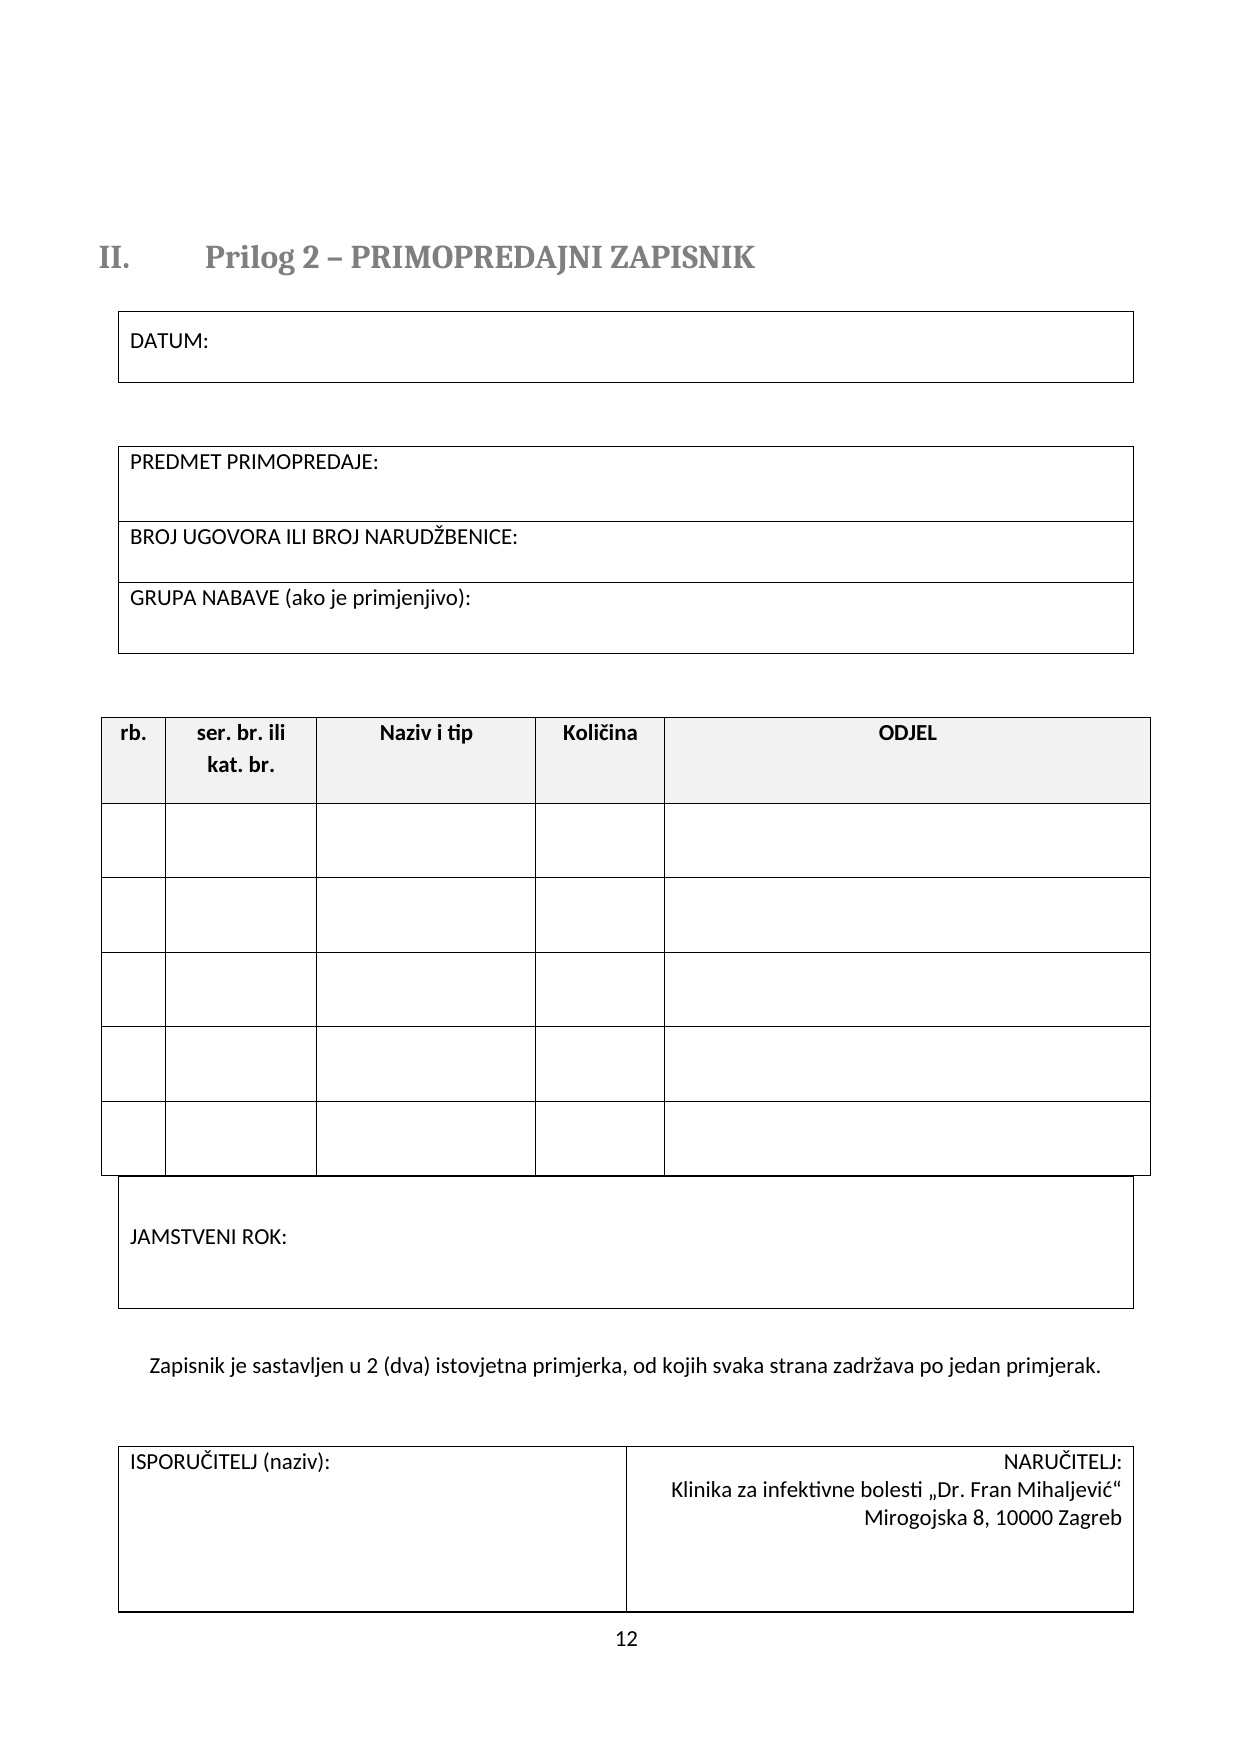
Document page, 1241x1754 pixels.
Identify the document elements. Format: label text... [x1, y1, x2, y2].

table_cell [317, 804, 535, 877]
table_header PREDMET PRIMOPREDAJE: [119, 447, 1133, 521]
list Zapisnik je sastavljen u 2 (dva) istovjetna primjerka, od kojih svaka strana zadržava po jedan primjerak. [130, 1351, 1122, 1379]
table_cell [102, 804, 165, 877]
table_cell [166, 1027, 316, 1101]
table_cell [166, 878, 316, 952]
table_cell [102, 1027, 165, 1101]
table_cell GRUPA NABAVE (ako je primjenjivo): [119, 583, 1133, 653]
table_header rb. [102, 718, 165, 803]
table_cell [536, 1027, 664, 1101]
table_cell [665, 878, 1150, 952]
table_header ser. br. ili kat. br. [166, 718, 316, 803]
table_cell [317, 878, 535, 952]
table_cell [536, 1102, 664, 1175]
table_cell [166, 804, 316, 877]
table_cell [102, 1102, 165, 1175]
table_cell BROJ UGOVORA ILI BROJ NARUDŽBENICE: [119, 522, 1133, 582]
table_cell [102, 878, 165, 952]
table_cell [665, 953, 1150, 1026]
table_cell [166, 953, 316, 1026]
table_cell [536, 953, 664, 1026]
table_header JAMSTVENI ROK: [119, 1177, 1133, 1308]
table_cell [317, 1102, 535, 1175]
table_cell [536, 878, 664, 952]
table_cell [665, 1102, 1150, 1175]
table_cell [102, 953, 165, 1026]
text Prilog 2 – PRIMOPREDAJNI ZAPISNIK [130, 239, 1122, 277]
table_header ODJEL [665, 718, 1150, 803]
table_cell [665, 804, 1150, 877]
table_cell [166, 1102, 316, 1175]
table_header Naziv i tip [317, 718, 535, 803]
table_cell [317, 953, 535, 1026]
table_header ISPORUČITELJ (naziv): [119, 1447, 626, 1611]
table_cell [317, 1027, 535, 1101]
table_header Količina [536, 718, 664, 803]
table_header NARUČITELJ: Klinika za infektivne bolesti „Dr. Fran Mihaljević“ Mirogojska 8, 10000 Zagreb [627, 1447, 1133, 1611]
table_header DATUM: [119, 312, 1133, 382]
table_cell [665, 1027, 1150, 1101]
table_cell [536, 804, 664, 877]
